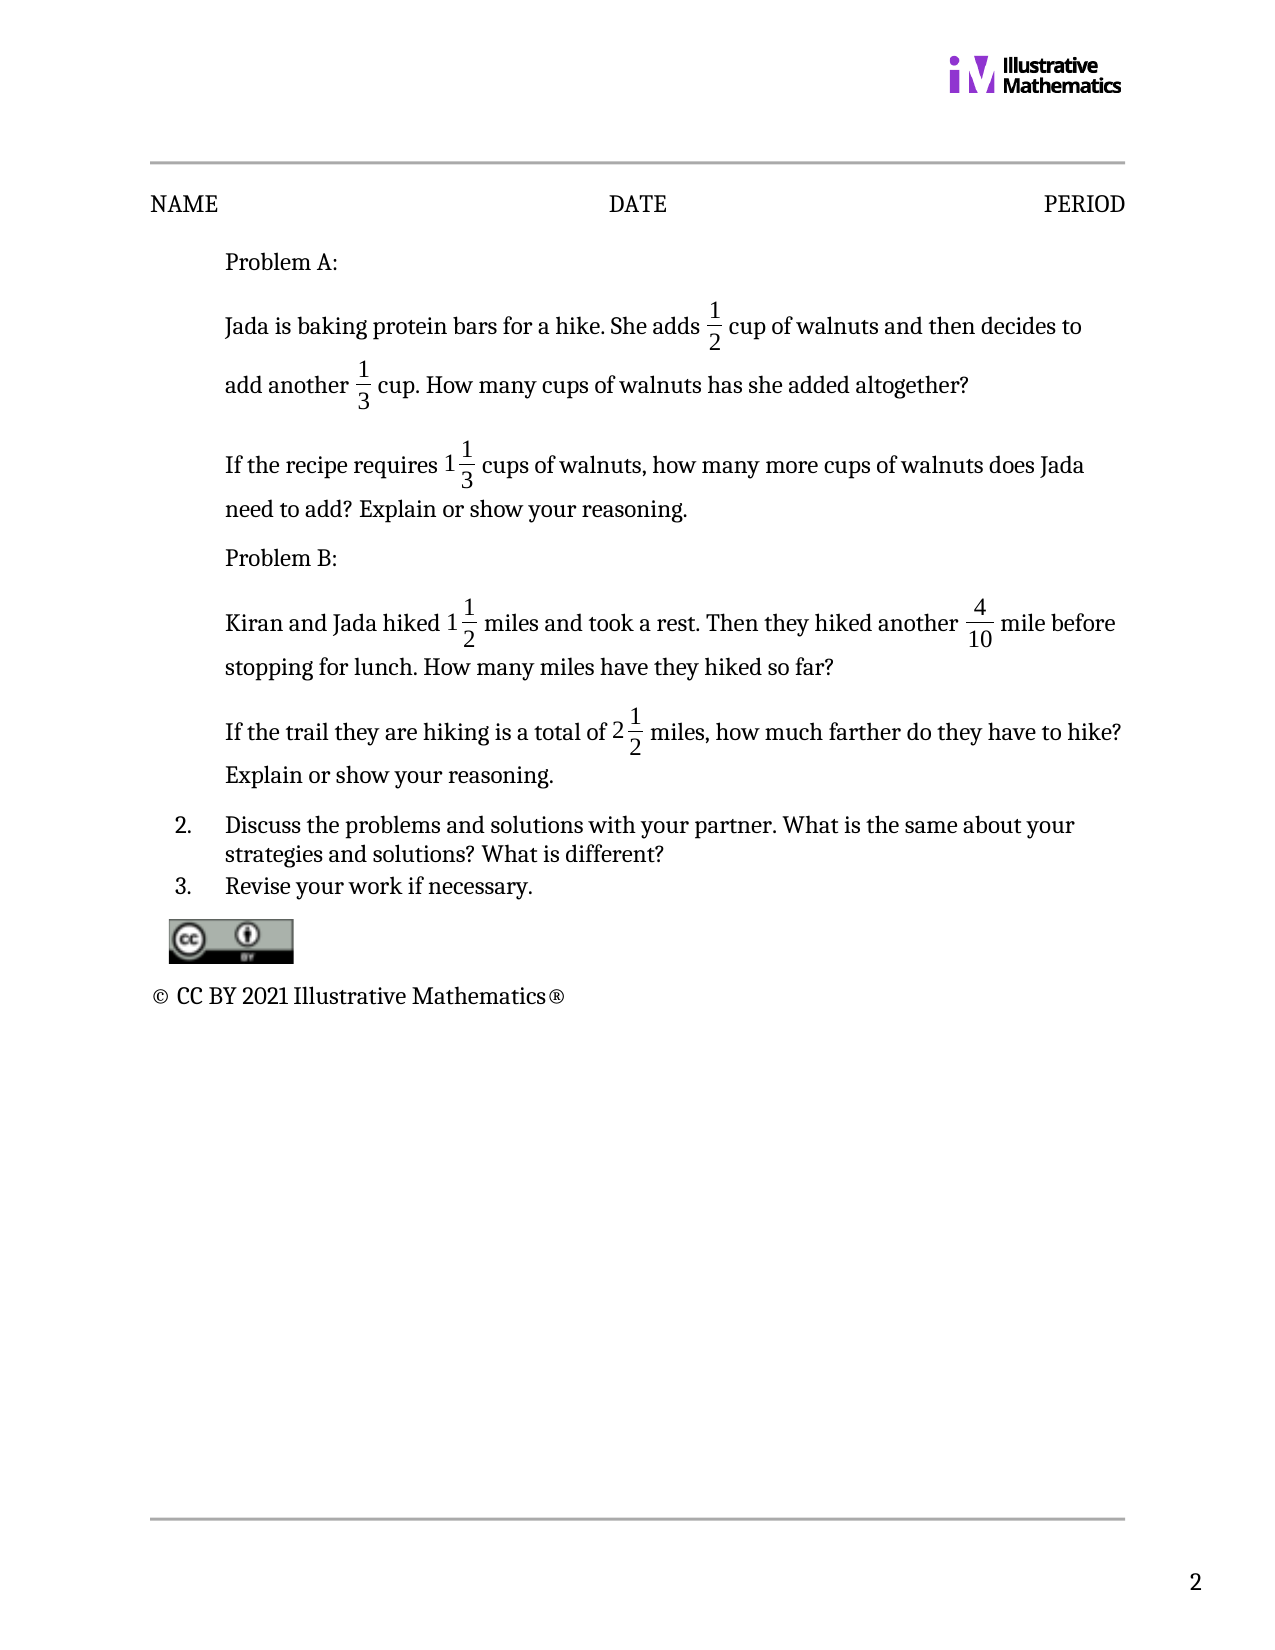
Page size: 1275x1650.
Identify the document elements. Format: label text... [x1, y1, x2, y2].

list Revise your work if necessary. [175, 872, 1125, 901]
picture [168, 919, 294, 964]
list Problem A: [175, 247, 1125, 276]
text © CC BY 2021 Illustrative Mathematics® [150, 982, 1125, 1011]
list Problem B: [175, 544, 1125, 573]
list If the trail they are hiking is a total of miles, how much farther do they have to hike? Explain or show your reasoning. [175, 702, 1125, 790]
list Kiran and Jada hiked miles and took a rest. Then they hiked another mile before stopping for lunch. How many miles have they hiked so far? [175, 594, 1125, 682]
list If the recipe requires cups of walnuts, how many more cups of walnuts does Jada need to add? Explain or show your reasoning. [175, 436, 1125, 523]
list Discuss the problems and solutions with your partner. What is the same about your strategies and solutions? What is different? [175, 811, 1125, 868]
picture [949, 55, 1121, 93]
list Jada is baking protein bars for a hike. She adds cup of walnuts and then decides to add another cup. How many cups of walnuts has she added altogether? [175, 297, 1125, 415]
